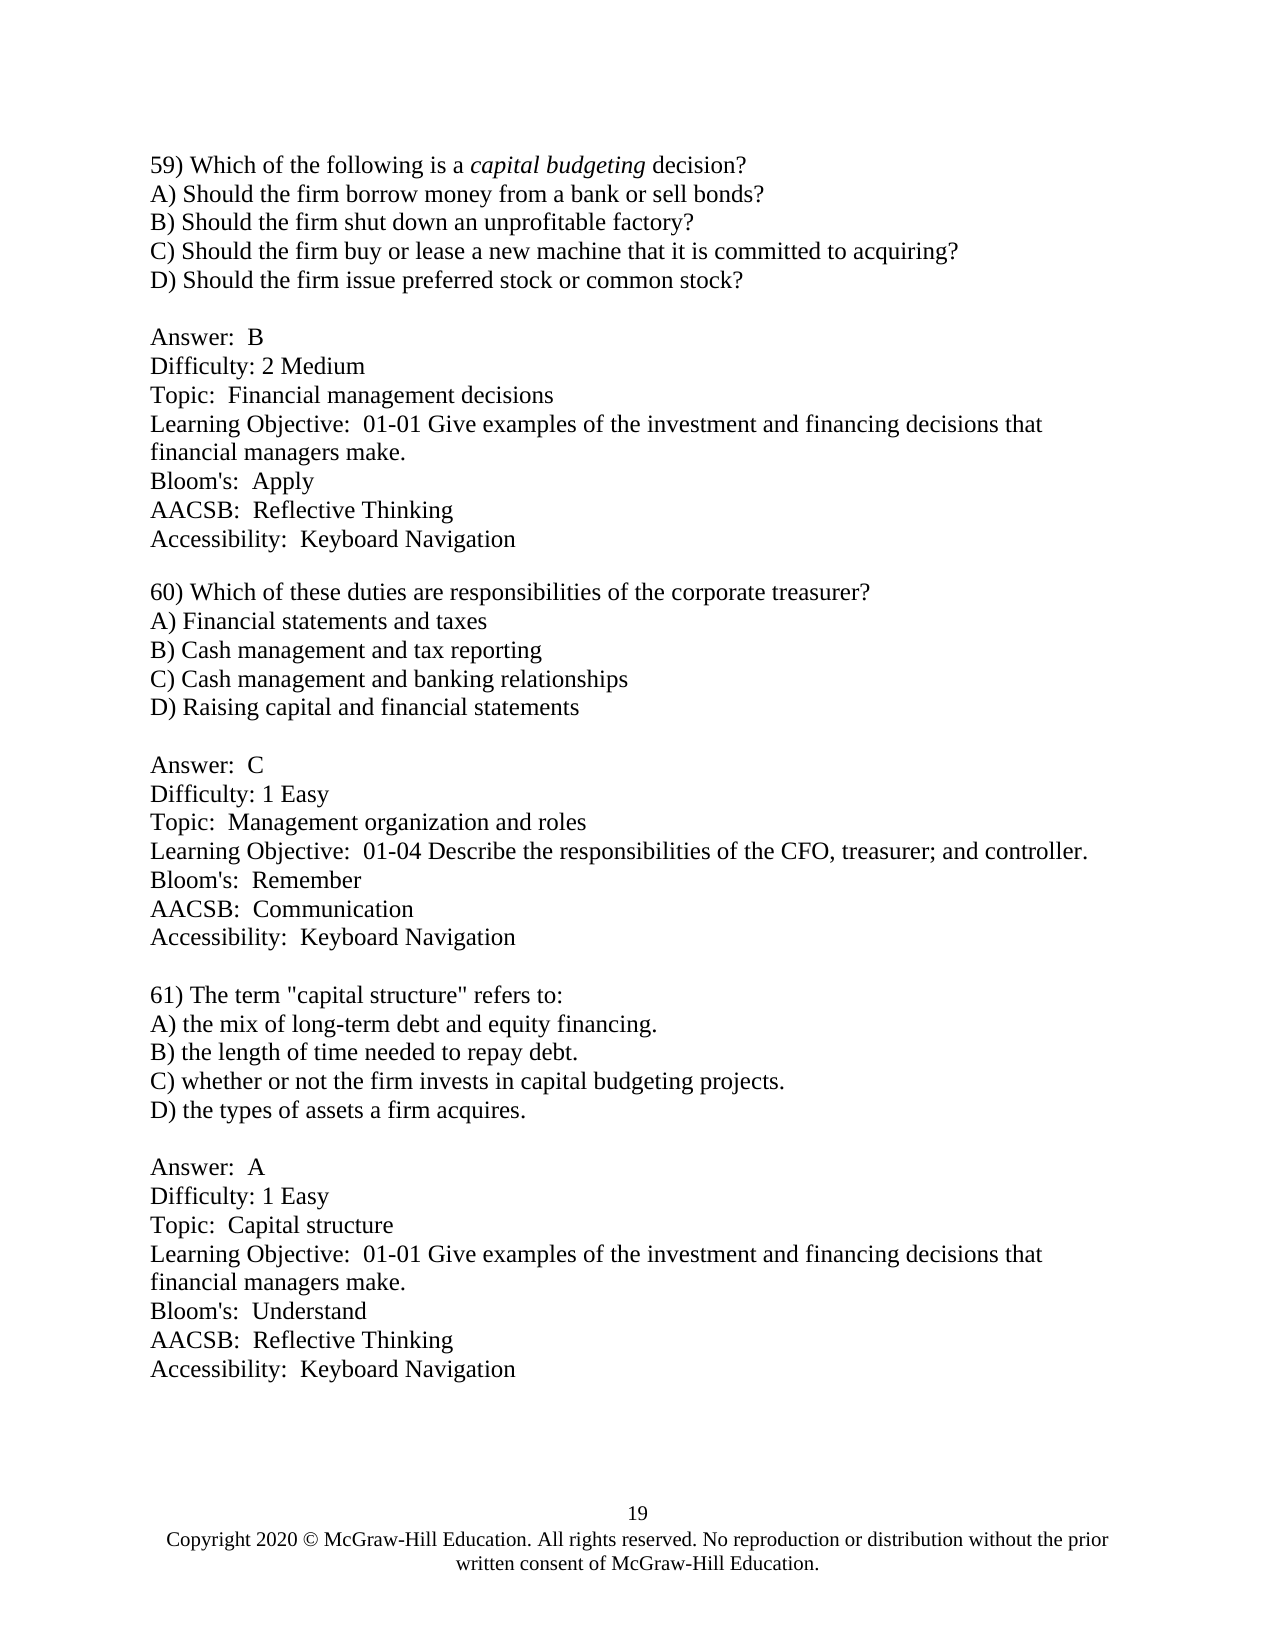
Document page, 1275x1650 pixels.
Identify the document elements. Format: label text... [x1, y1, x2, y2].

text Bloom's: Apply [150, 466, 1125, 495]
text Learning Objective: 01-01 Give examples of the investment and financing decisions that financial managers make. [150, 409, 1125, 466]
text 59) Which of the following is a capital budgeting decision? [150, 150, 1125, 179]
text B) Should the firm shut down an unprofitable factory? [150, 207, 1125, 236]
text Answer: A [150, 1152, 1125, 1181]
text B) the length of time needed to repay debt. [150, 1037, 1125, 1066]
text Bloom's: Remember [150, 865, 1125, 894]
text Difficulty: 1 Easy [150, 779, 1125, 807]
text D) Should the firm issue preferred stock or common stock? [150, 265, 1125, 294]
text D) the types of assets a firm acquires. [150, 1095, 1125, 1124]
text C) Should the firm buy or lease a new machine that it is committed to acquiring? [150, 236, 1125, 265]
text AACSB: Communication [150, 894, 1125, 922]
text 61) The term "capital structure" refers to: [150, 980, 1125, 1009]
text Bloom's: Understand [150, 1296, 1125, 1325]
text Accessibility: Keyboard Navigation [150, 524, 1125, 552]
text A) Should the firm borrow money from a bank or sell bonds? [150, 179, 1125, 207]
text A) Financial statements and taxes [150, 606, 1125, 635]
text A) the mix of long-term debt and equity financing. [150, 1009, 1125, 1037]
text 60) Which of these duties are responsibilities of the corporate treasurer? [150, 577, 1125, 606]
text Learning Objective: 01-04 Describe the responsibilities of the CFO, treasurer; and controller. [150, 836, 1125, 865]
text Topic: Financial management decisions [150, 380, 1125, 409]
text Accessibility: Keyboard Navigation [150, 922, 1125, 951]
text Accessibility: Keyboard Navigation [150, 1354, 1125, 1382]
text AACSB: Reflective Thinking [150, 1325, 1125, 1354]
text Difficulty: 1 Easy [150, 1181, 1125, 1210]
text Topic: Management organization and roles [150, 807, 1125, 836]
text Answer: C [150, 750, 1125, 779]
text Learning Objective: 01-01 Give examples of the investment and financing decisions that financial managers make. [150, 1239, 1125, 1296]
text Answer: B [150, 322, 1125, 351]
text B) Cash management and tax reporting [150, 635, 1125, 664]
text C) whether or not the firm invests in capital budgeting projects. [150, 1066, 1125, 1095]
text Topic: Capital structure [150, 1210, 1125, 1239]
text D) Raising capital and financial statements [150, 692, 1125, 721]
text AACSB: Reflective Thinking [150, 495, 1125, 524]
text C) Cash management and banking relationships [150, 664, 1125, 692]
text Difficulty: 2 Medium [150, 351, 1125, 380]
